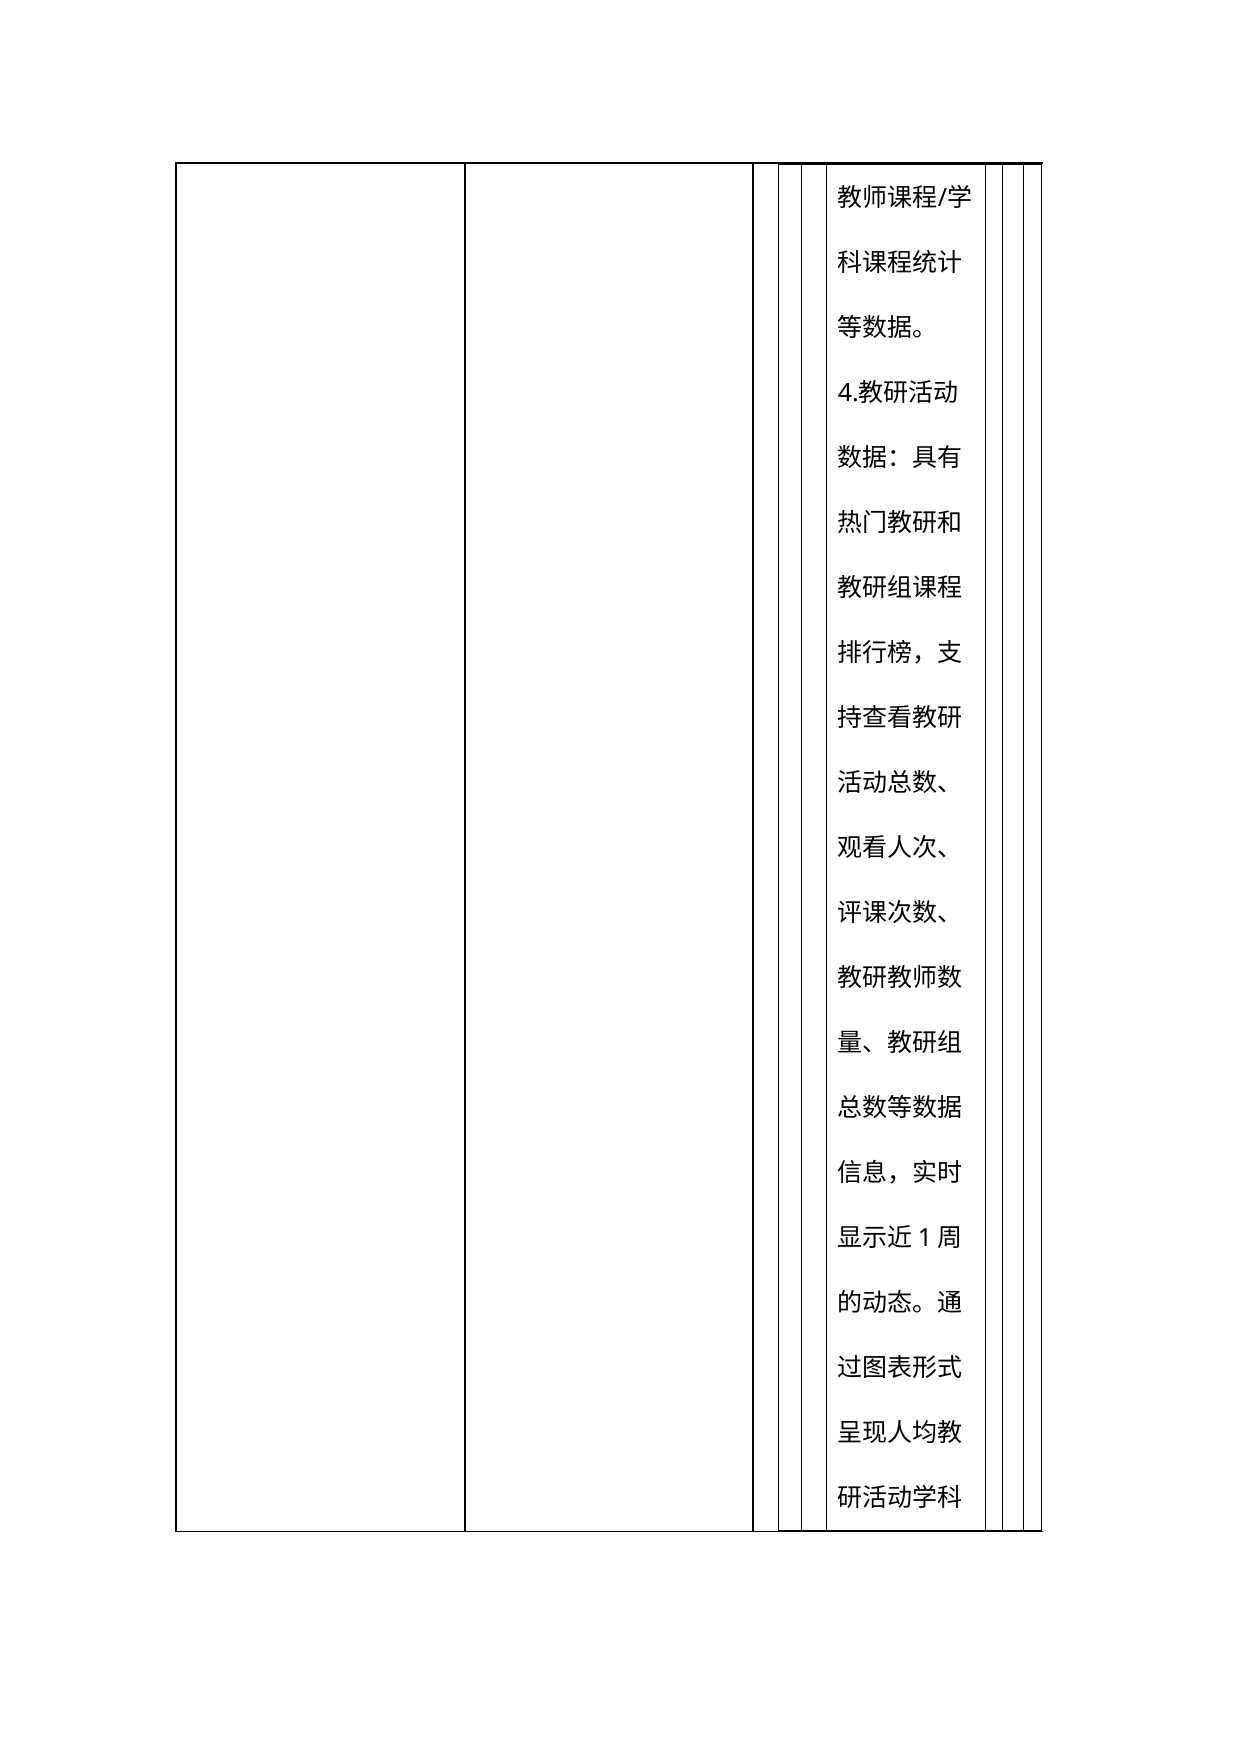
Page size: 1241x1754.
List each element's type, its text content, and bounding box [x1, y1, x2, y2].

table_cell [1003, 165, 1023, 1530]
table_cell [986, 165, 1002, 1530]
table_cell [1024, 165, 1041, 1530]
table_cell [779, 165, 801, 1530]
table_cell [754, 164, 778, 1531]
table_cell 1 [177, 164, 464, 1531]
table_cell [827, 165, 985, 1530]
table_cell [466, 164, 752, 1531]
table_cell [802, 165, 826, 1530]
